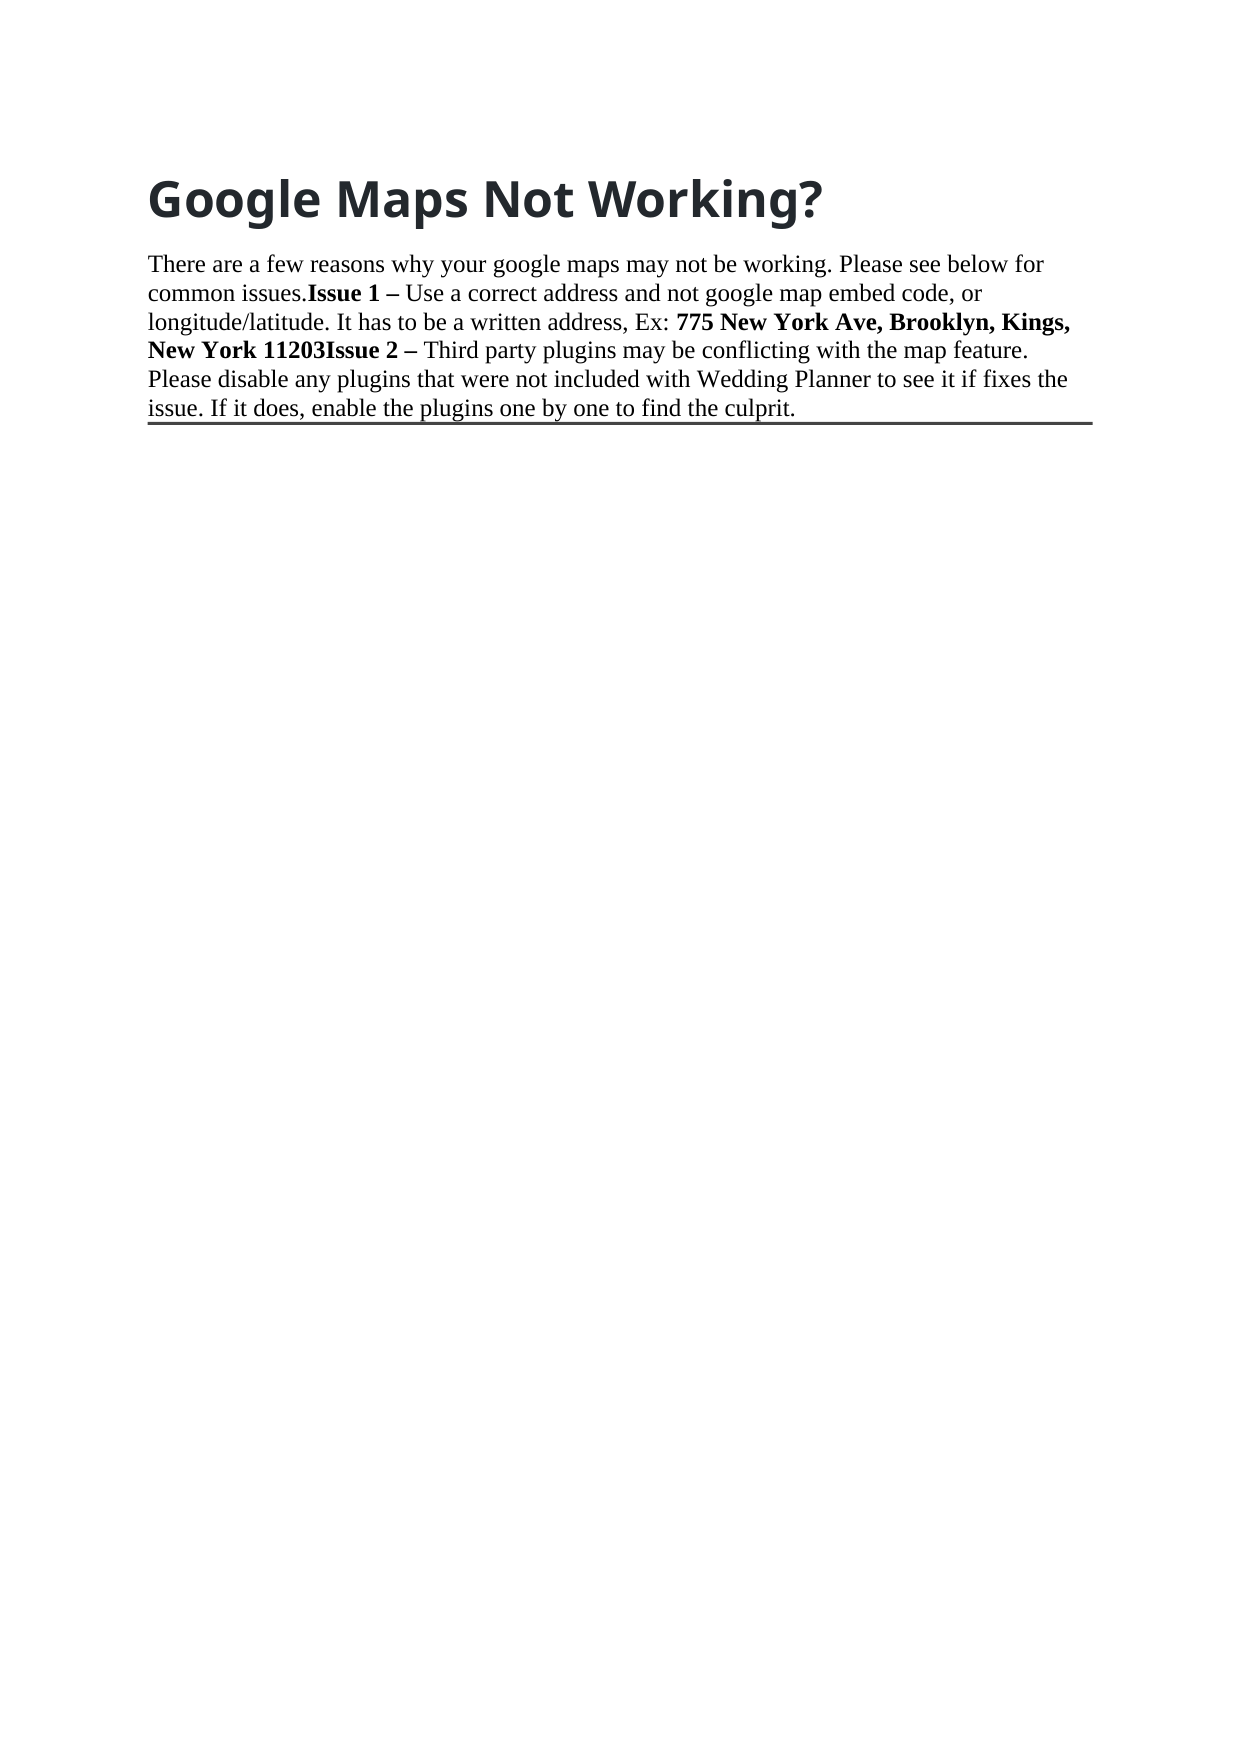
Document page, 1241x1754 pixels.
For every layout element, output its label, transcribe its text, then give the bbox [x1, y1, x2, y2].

text Google Maps Not Working? [148, 164, 1093, 232]
text There are a few reasons why your google maps may not be working. Please see below for common issues.Issue 1 – Use a correct address and not google map embed code, or longitude/latitude. It has to be a written address, Ex: 775 New York Ave, Brooklyn, Kings, New York 11203Issue 2 – Third party plugins may be conflicting with the map feature. Please disable any plugins that were not included with Wedding Planner to see it if fixes the issue. If it does, enable the plugins one by one to find the culprit. [148, 249, 1093, 421]
